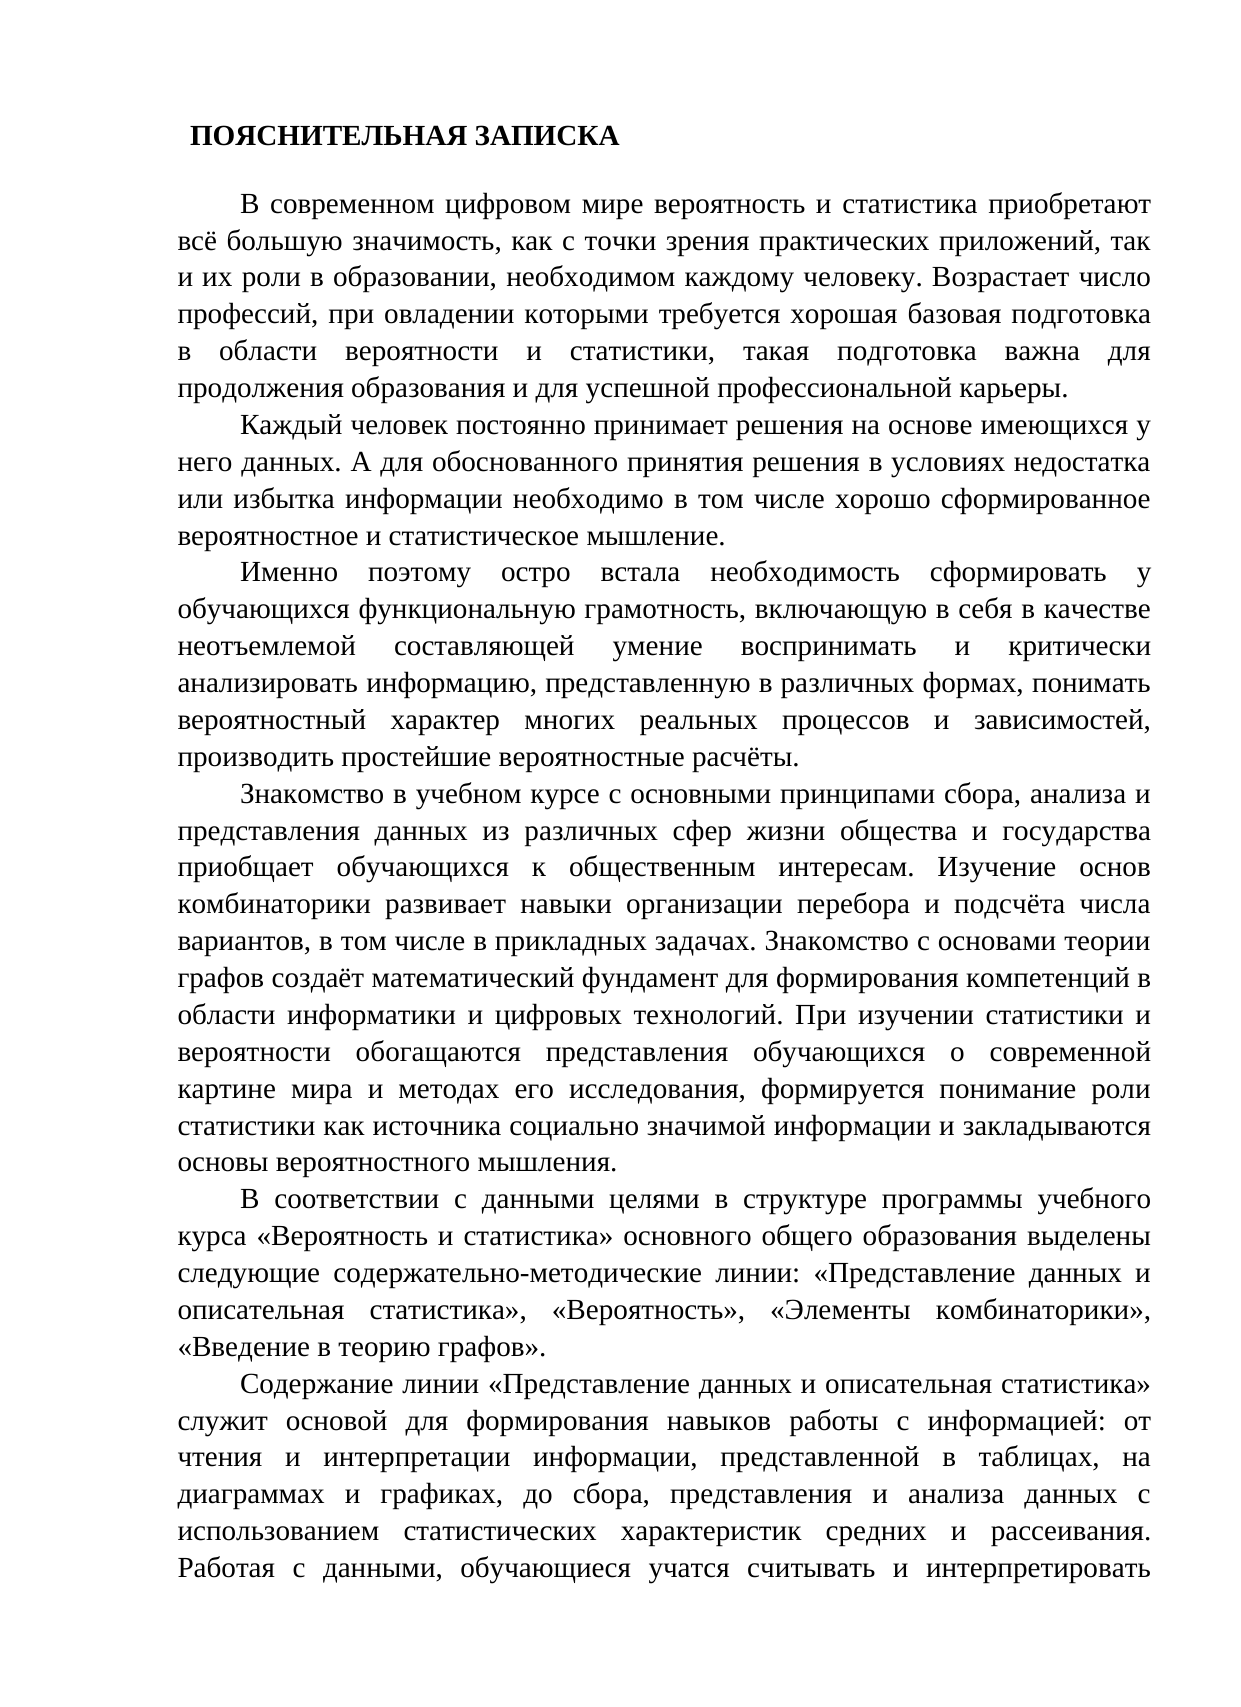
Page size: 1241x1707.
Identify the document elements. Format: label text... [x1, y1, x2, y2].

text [177, 1366, 1152, 1584]
text Именно поэтому остро встала необходимость сформировать у обучающихся функциональную грамотность, включающую в себя в качестве неотъемлемой составляющей умение воспринимать и критически анализировать информацию, представленную в различных формах, понимать вероятностный характер многих реальных процессов и зависимостей, производить простейшие вероятностные расчёты. [177, 554, 1152, 772]
text ПОЯСНИТЕЛЬНАЯ ЗАПИСКА [190, 118, 1152, 152]
text Знакомство в учебном курсе с основными принципами сбора, анализа и представления данных из различных сфер жизни общества и государства приобщает обучающихся к общественным интересам. Изучение основ комбинаторики развивает навыки организации перебора и подсчёта числа вариантов, в том числе в прикладных задачах. Знакомство с основами теории графов создаёт математический фундамент для формирования компетенций в области информатики и цифровых технологий. При изучении статистики и вероятности обогащаются представления обучающихся о современной картине мира и методах его исследования, формируется понимание роли статистики как источника социально значимой информации и закладываются основы вероятностного мышления. [177, 776, 1152, 1178]
text В современном цифровом мире вероятность и статистика приобретают всё большую значимость, как с точки зрения практических приложений, так и их роли в образовании, необходимом каждому человеку. Возрастает число профессий, при овладении которыми требуется хорошая базовая подготовка в области вероятности и статистики, такая подготовка важна для продолжения образования и для успешной профессиональной карьеры. [177, 186, 1152, 404]
text Каждый человек постоянно принимает решения на основе имеющихся у него данных. А для обоснованного принятия решения в условиях недостатка или избытка информации необходимо в том числе хорошо сформированное вероятностное и статистическое мышление. [177, 407, 1152, 551]
text В соответствии с данными целями в структуре программы учебного курса «Вероятность и статистика» основного общего образования выделены следующие содержательно-методические линии: «Представление данных и описательная статистика», «Вероятность», «Элементы комбинаторики», «Введение в теорию графов». [177, 1181, 1152, 1362]
